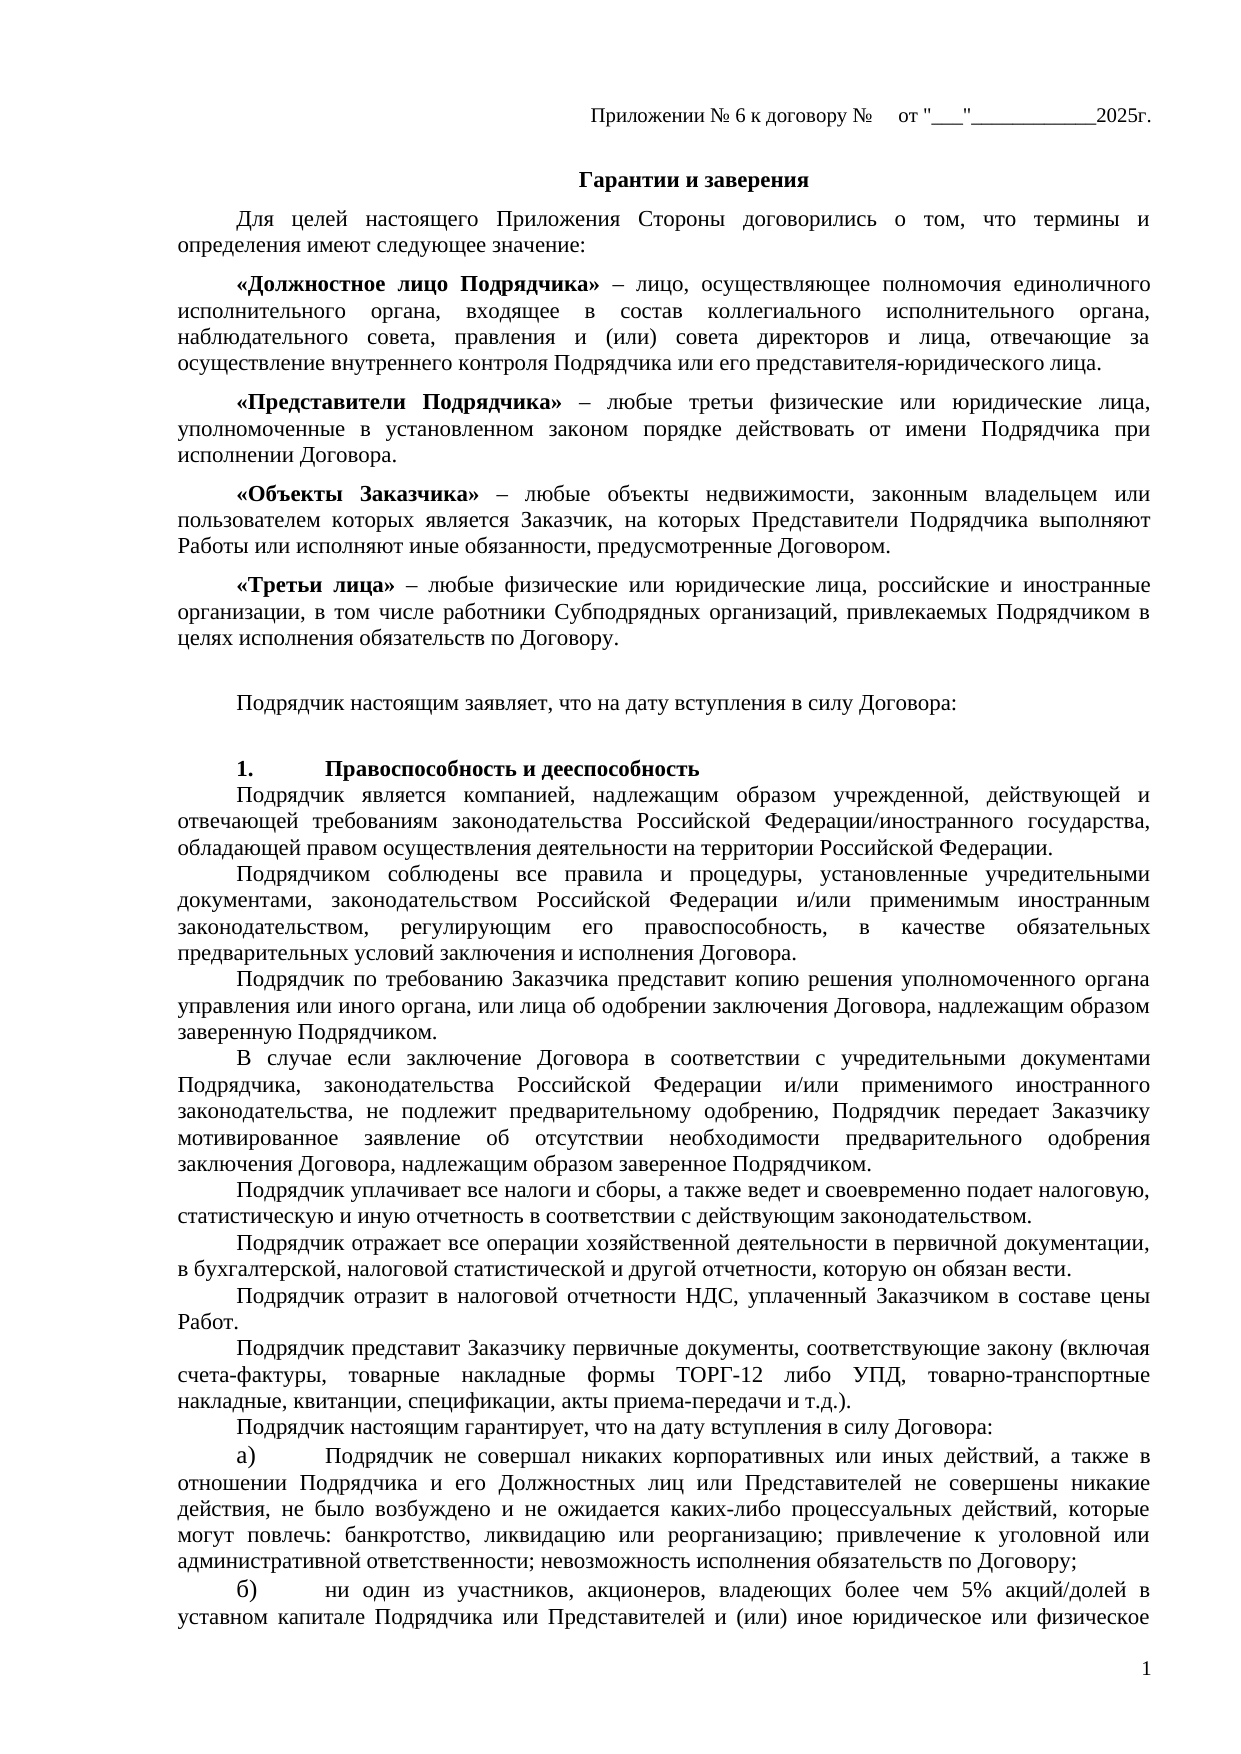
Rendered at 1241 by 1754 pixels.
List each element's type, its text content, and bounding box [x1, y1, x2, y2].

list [177, 1574, 1152, 1629]
text «Должностное лицо Подрядчика» – лицо, осуществляющее полномочия единоличного исполнительного органа, входящее в состав коллегиального исполнительного органа, наблюдательного совета, правления и (или) совета директоров и лица, отвечающие за осуществление внутреннего контроля Подрядчика или его представителя-юридического лица. [177, 270, 1152, 376]
text Подрядчик по требованию Заказчика представит копию решения уполномоченного органа управления или иного органа, или лица об одобрении заключения Договора, надлежащим образом заверенную Подрядчиком. [177, 965, 1152, 1044]
text Приложении № 6 к договору № от "___"____________2025г. [177, 103, 1152, 127]
list Подрядчик не совершал никаких корпоративных или иных действий, а также в отношении Подрядчика и его Должностных лиц или Представителей не совершены никакие действия, не было возбуждено и не ожидается каких-либо процессуальных действий, которые могут повлечь: банкротство, ликвидацию или реорганизацию; привлечение к уголовной или административной ответственности; невозможность исполнения обязательств по Договору; [177, 1440, 1152, 1574]
text Подрядчик представит Заказчику первичные документы, соответствующие закону (включая счета-фактуры, товарные накладные формы ТОРГ-12 либо УПД, товарно-транспортные накладные, квитанции, спецификации, акты приема-передачи и т.д.). [177, 1334, 1152, 1413]
text «Третьи лица» – любые физические или юридические лица, российские и иностранные организации, в том числе работники Субподрядных организаций, привлекаемых Подрядчиком в целях исполнения обязательств по Договору. [177, 571, 1152, 651]
text Для целей настоящего Приложения Стороны договорились о том, что термины и определения имеют следующее значение: [177, 205, 1152, 258]
text «Представители Подрядчика» – любые третьи физические или юридические лица, уполномоченные в установленном законом порядке действовать от имени Подрядчика при исполнении Договора. [177, 388, 1152, 467]
text Подрядчик уплачивает все налоги и сборы, а также ведет и своевременно подает налоговую, статистическую и иную отчетность в соответствии с действующим законодательством. [177, 1176, 1152, 1229]
text Подрядчик настоящим заявляет, что на дату вступления в силу Договора: [177, 689, 1152, 716]
text Подрядчик отразит в налоговой отчетности НДС, уплаченный Заказчиком в составе цены Работ. [177, 1282, 1152, 1334]
list Правоспособность и дееспособность [177, 754, 1152, 781]
text Подрядчиком соблюдены все правила и процедуры, установленные учредительными документами, законодательством Российской Федерации и/или применимым иностранным законодательством, регулирующим его правоспособность, в качестве обязательных предварительных условий заключения и исполнения Договора. [177, 860, 1152, 965]
text Подрядчик настоящим гарантирует, что на дату вступления в силу Договора: [177, 1413, 1152, 1440]
text Подрядчик отражает все операции хозяйственной деятельности в первичной документации, в бухгалтерской, налоговой статистической и другой отчетности, которую он обязан вести. [177, 1229, 1152, 1282]
text «Объекты Заказчика» – любые объекты недвижимости, законным владельцем или пользователем которых является Заказчик, на которых Представители Подрядчика выполняют Работы или исполняют иные обязанности, предусмотренные Договором. [177, 480, 1152, 559]
text В случае если заключение Договора в соответствии с учредительными документами Подрядчика, законодательства Российской Федерации и/или применимого иностранного законодательства, не подлежит предварительному одобрению, Подрядчик передает Заказчику мотивированное заявление об отсутствии необходимости предварительного одобрения заключения Договора, надлежащим образом заверенное Подрядчиком. [177, 1044, 1152, 1176]
text Подрядчик является компанией, надлежащим образом учрежденной, действующей и отвечающей требованиям законодательства Российской Федерации/иностранного государства, обладающей правом осуществления деятельности на территории Российской Федерации. [177, 781, 1152, 860]
list Гарантии и заверения [177, 166, 1152, 193]
